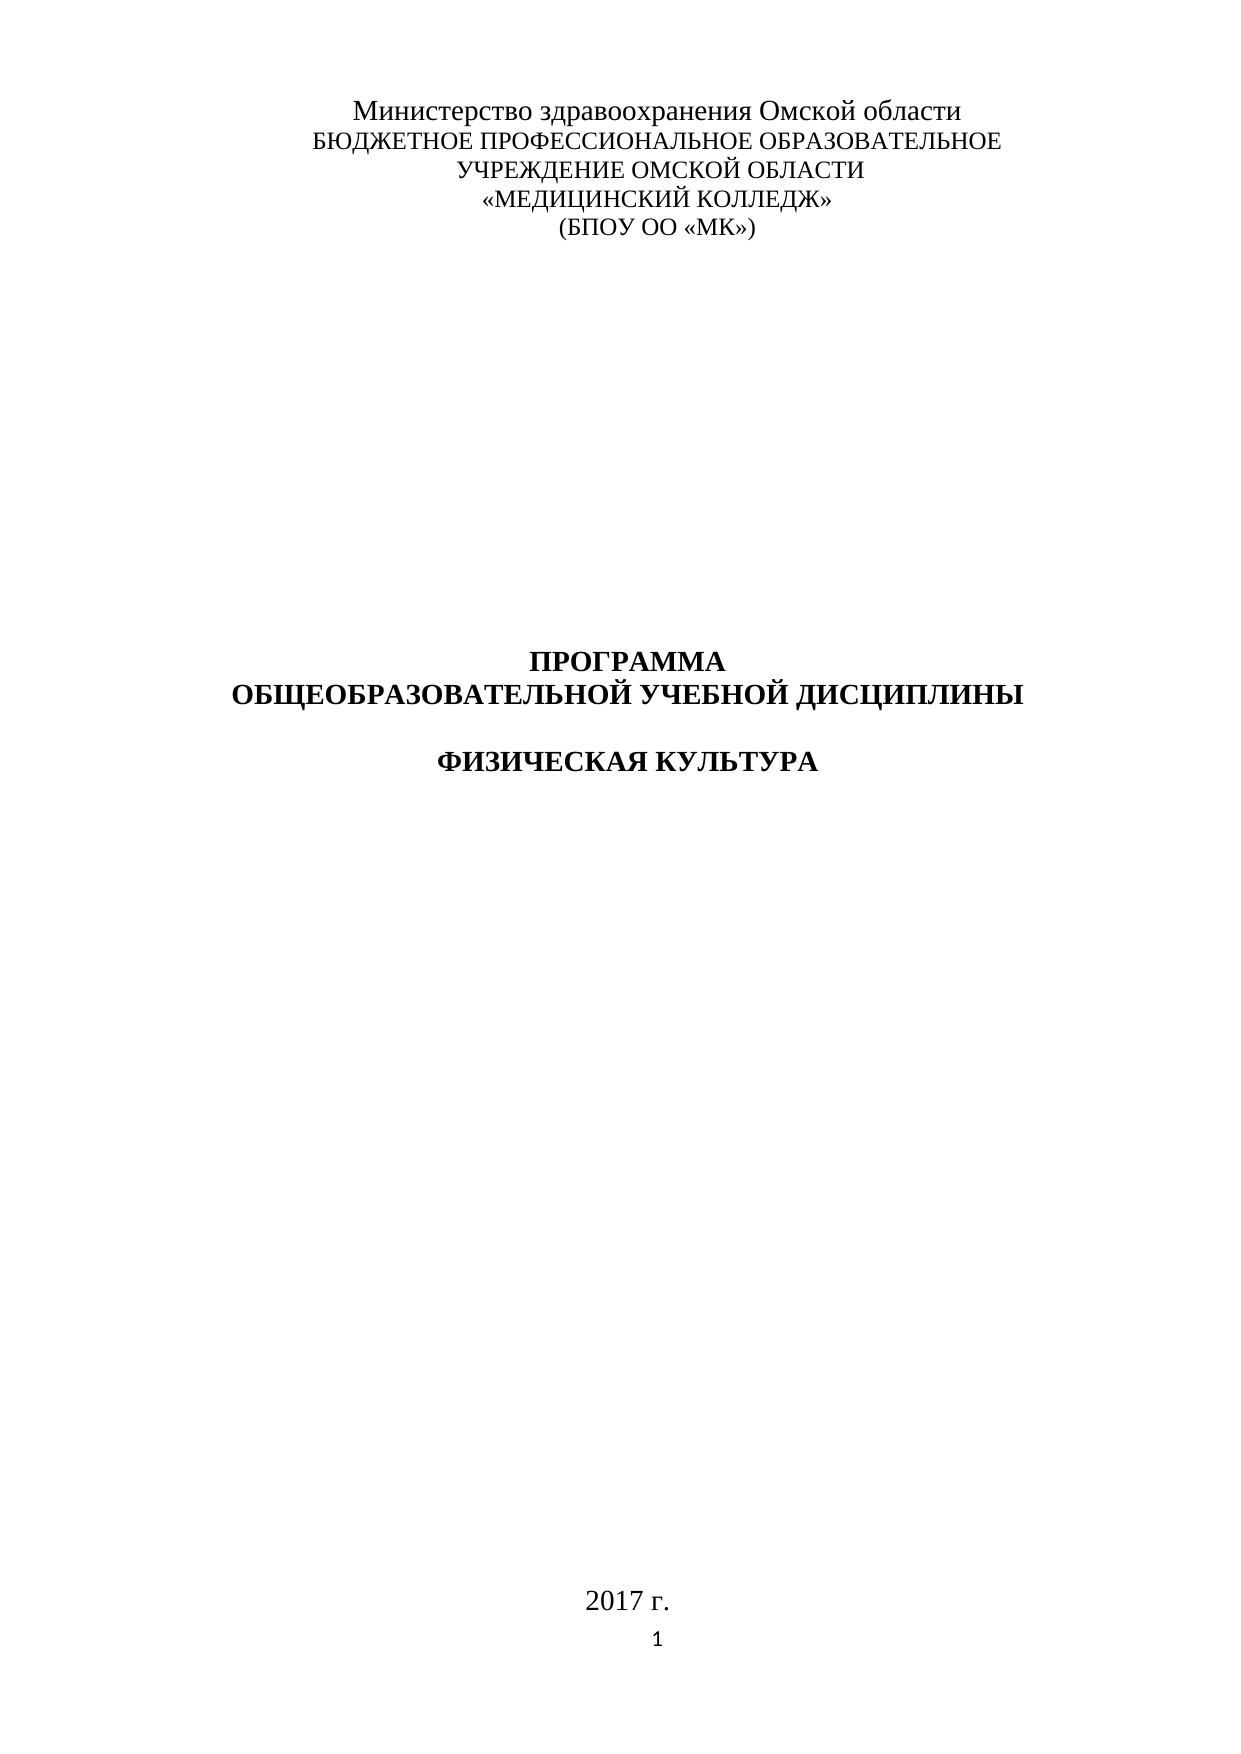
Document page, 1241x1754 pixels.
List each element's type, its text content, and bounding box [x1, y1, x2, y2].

text 2017 г. [74, 1583, 1181, 1617]
text ФИЗИЧЕСКАЯ КУЛЬТУРА [74, 744, 1181, 778]
text ПРОГРАММА [74, 644, 1181, 677]
text (БПОУ ОО «МК») [133, 212, 1181, 241]
text УЧРЕЖДЕНИЕ ОМСКОЙ ОБЛАСТИ [133, 155, 1181, 184]
text Министерство здравоохранения Омской области БЮДЖЕТНОЕ ПРОФЕССИОНАЛЬНОЕ ОБРАЗОВАТЕЛЬНОЕ [133, 93, 1181, 155]
text «МЕДИЦИНСКИЙ КОЛЛЕДЖ» [133, 184, 1181, 212]
text ОБЩЕОБРАЗОВАТЕЛЬНОЙ УЧЕБНОЙ ДИСЦИПЛИНЫ [74, 677, 1181, 711]
